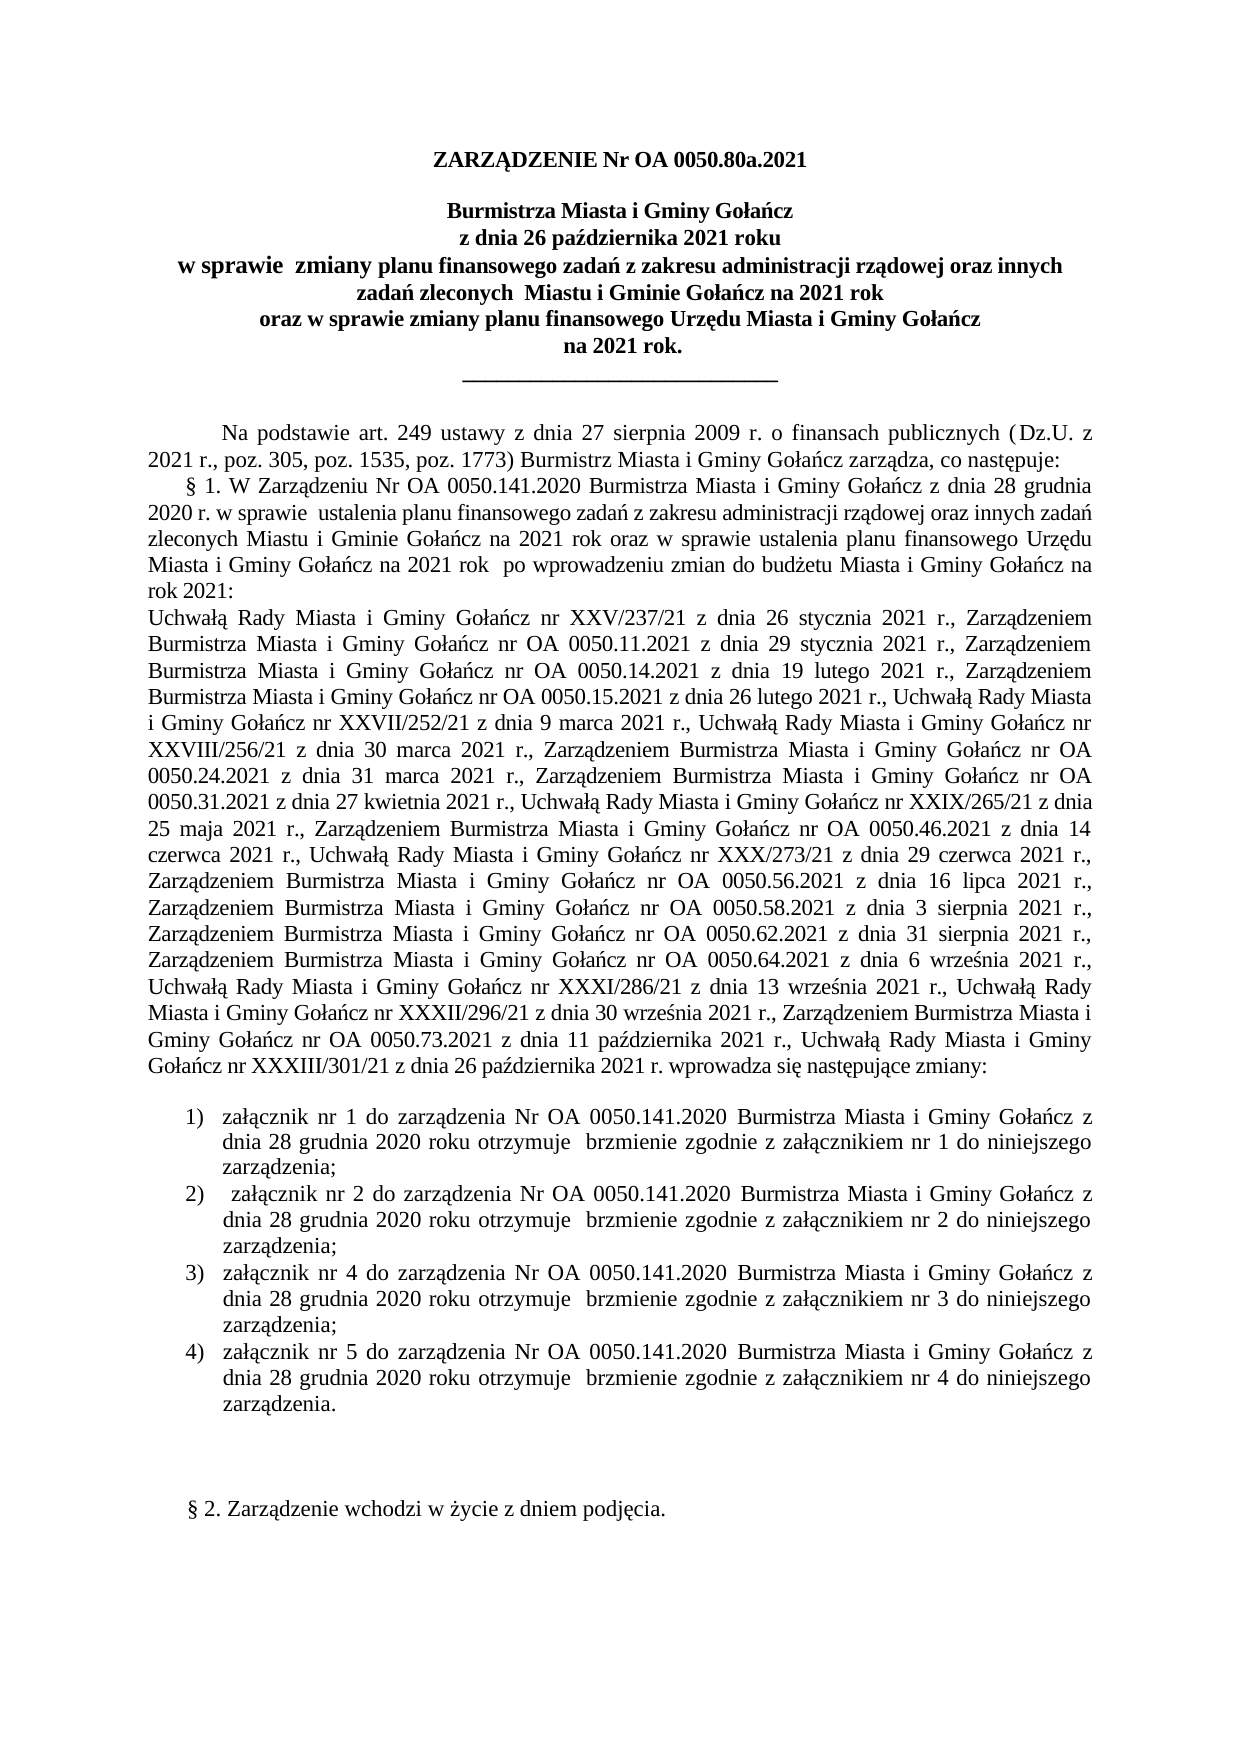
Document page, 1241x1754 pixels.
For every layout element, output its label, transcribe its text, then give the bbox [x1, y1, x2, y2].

text ____________________________ [148, 358, 1093, 384]
list załącznik nr 2 do zarządzenia Nr OA 0050.141.2020 Burmistrza Miasta i Gminy Gołańcz z dnia 28 grudnia 2020 roku otrzymuje brzmienie zgodnie z załącznikiem nr 2 do niniejszego zarządzenia; [185, 1180, 1093, 1259]
text w sprawie zmiany planu finansowego zadań z zakresu administracji rządowej oraz innych zadań zleconych Miastu i Gminie Gołańcz na 2021 rok [148, 250, 1093, 305]
text z dnia 26 października 2021 roku [148, 224, 1093, 250]
text § 2. Zarządzenie wchodzi w życie z dniem podjęcia. [187, 1496, 1093, 1521]
text na 2021 rok. [148, 332, 1093, 358]
subtitle Na podstawie art. 249 ustawy z dnia 27 sierpnia 2009 r. o finansach publicznych (Dz.U. z 2021 r., poz. 305, poz. 1535, poz. 1773) Burmistrz Miasta i Gminy Gołańcz zarządza, co następuje: [148, 419, 1093, 472]
title ZARZĄDZENIE Nr OA 0050.80a.2021 [148, 148, 1093, 173]
list załącznik nr 1 do zarządzenia Nr OA 0050.141.2020 Burmistrza Miasta i Gminy Gołańcz z dnia 28 grudnia 2020 roku otrzymuje brzmienie zgodnie z załącznikiem nr 1 do niniejszego zarządzenia; [185, 1105, 1093, 1180]
list załącznik nr 5 do zarządzenia Nr OA 0050.141.2020 Burmistrza Miasta i Gminy Gołańcz z dnia 28 grudnia 2020 roku otrzymuje brzmienie zgodnie z załącznikiem nr 4 do niniejszego zarządzenia. [185, 1338, 1093, 1417]
title Uchwałą Rady Miasta i Gminy Gołańcz nr XXV/237/21 z dnia 26 stycznia 2021 r., Zarządzeniem Burmistrza Miasta i Gminy Gołańcz nr OA 0050.11.2021 z dnia 29 stycznia 2021 r., Zarządzeniem Burmistrza Miasta i Gminy Gołańcz nr OA 0050.14.2021 z dnia 19 lutego 2021 r., Zarządzeniem Burmistrza Miasta i Gminy Gołańcz nr OA 0050.15.2021 z dnia 26 lutego 2021 r., Uchwałą Rady Miasta i Gminy Gołańcz nr XXVII/252/21 z dnia 9 marca 2021 r., Uchwałą Rady Miasta i Gminy Gołańcz nr XXVIII/256/21 z dnia 30 marca 2021 r., Zarządzeniem Burmistrza Miasta i Gminy Gołańcz nr OA 0050.24.2021 z dnia 31 marca 2021 r., Zarządzeniem Burmistrza Miasta i Gminy Gołańcz nr OA 0050.31.2021 z dnia 27 kwietnia 2021 r., Uchwałą Rady Miasta i Gminy Gołańcz nr XXIX/265/21 z dnia 25 maja 2021 r., Zarządzeniem Burmistrza Miasta i Gminy Gołańcz nr OA 0050.46.2021 z dnia 14 czerwca 2021 r., Uchwałą Rady Miasta i Gminy Gołańcz nr XXX/273/21 z dnia 29 czerwca 2021 r., Zarządzeniem Burmistrza Miasta i Gminy Gołańcz nr OA 0050.56.2021 z dnia 16 lipca 2021 r., Zarządzeniem Burmistrza Miasta i Gminy Gołańcz nr OA 0050.58.2021 z dnia 3 sierpnia 2021 r., Zarządzeniem Burmistrza Miasta i Gminy Gołańcz nr OA 0050.62.2021 z dnia 31 sierpnia 2021 r., Zarządzeniem Burmistrza Miasta i Gminy Gołańcz nr OA 0050.64.2021 z dnia 6 września 2021 r., Uchwałą Rady Miasta i Gminy Gołańcz nr XXXI/286/21 z dnia 13 września 2021 r., Uchwałą Rady Miasta i Gminy Gołańcz nr XXXII/296/21 z dnia 30 września 2021 r., Zarządzeniem Burmistrza Miasta i Gminy Gołańcz nr OA 0050.73.2021 z dnia 11 października 2021 r., Uchwałą Rady Miasta i Gminy Gołańcz nr XXXIII/301/21 z dnia 26 października 2021 r. wprowadza się następujące zmiany: [148, 604, 1093, 1078]
list załącznik nr 4 do zarządzenia Nr OA 0050.141.2020 Burmistrza Miasta i Gminy Gołańcz z dnia 28 grudnia 2020 roku otrzymuje brzmienie zgodnie z załącznikiem nr 3 do niniejszego zarządzenia; [185, 1259, 1093, 1338]
text § 1. W Zarządzeniu Nr OA 0050.141.2020 Burmistrza Miasta i Gminy Gołańcz z dnia 28 grudnia 2020 r. w sprawie ustalenia planu finansowego zadań z zakresu administracji rządowej oraz innych zadań zleconych Miastu i Gminie Gołańcz na 2021 rok oraz w sprawie ustalenia planu finansowego Urzędu Miasta i Gminy Gołańcz na 2021 rok po wprowadzeniu zmian do budżetu Miasta i Gminy Gołańcz na rok 2021: [148, 472, 1093, 604]
text oraz w sprawie zmiany planu finansowego Urzędu Miasta i Gminy Gołańcz [148, 305, 1093, 332]
text Burmistrza Miasta i Gminy Gołańcz [148, 198, 1093, 224]
